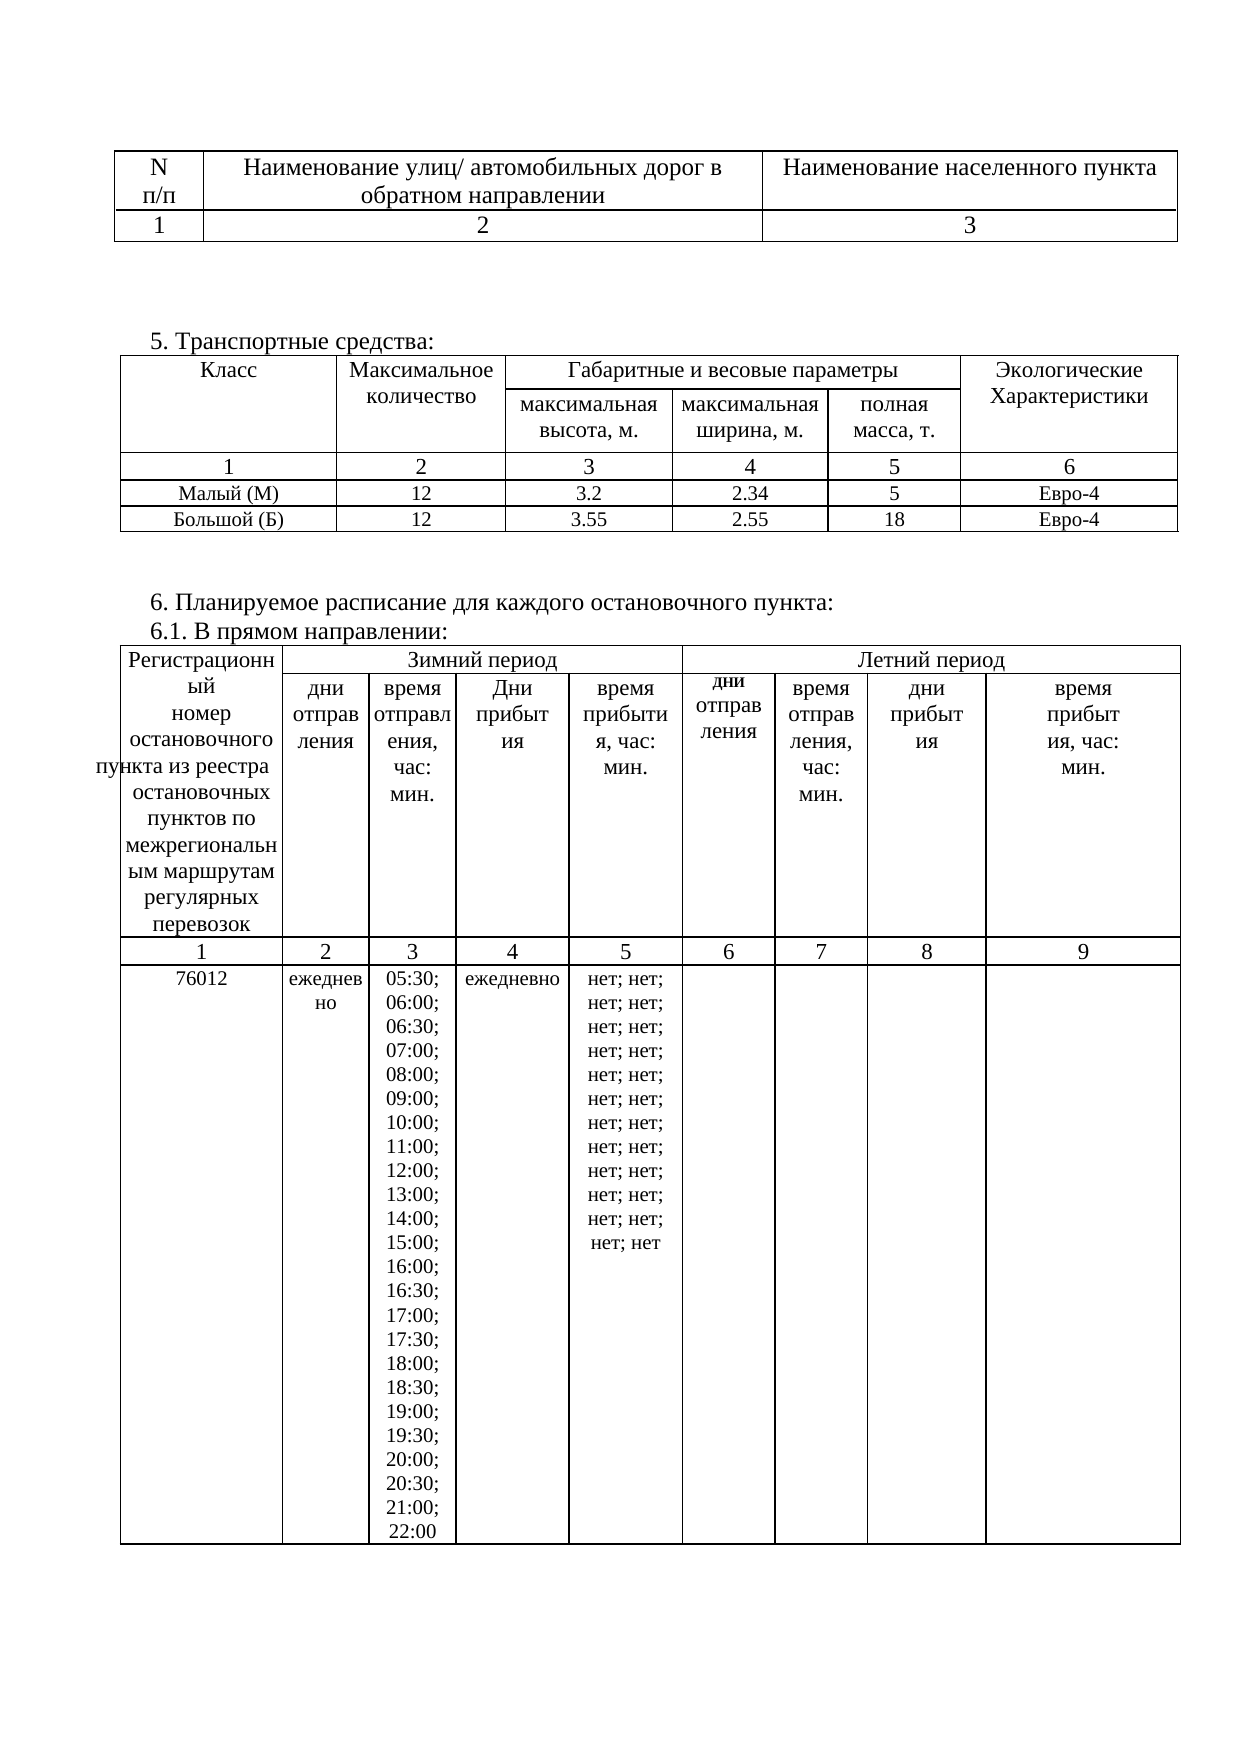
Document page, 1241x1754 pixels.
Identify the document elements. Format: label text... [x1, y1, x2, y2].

table_cell Дни прибыт ия [457, 674, 568, 936]
table_cell дни прибыт ия [868, 674, 985, 936]
table_cell 1 [115, 210, 203, 241]
table_cell ДНИ отправ ления [683, 674, 774, 936]
table_cell 05:30; 06:00; 06:30; 07:00; 08:00; 09:00; 10:00; 11:00; 12:00; 13:00; 14:00; 15:00; 16:00; 16:30; 17:00; 17:30; 18:00; 18:30; 19:00; 19:30; 20:00; 20:30; 21:00; 22:00 [370, 966, 455, 1543]
table_cell Евро-4 [961, 507, 1177, 531]
table_cell 7 [776, 938, 867, 964]
text 5. Транспортные средства: [150, 326, 1090, 355]
table_cell ежедневно [457, 966, 568, 1543]
table_cell максимальная ширина, м. [673, 390, 827, 451]
text 6.1. В прямом направлении: [150, 616, 1090, 645]
table_header N п/п [115, 152, 203, 209]
table_cell 2.34 [673, 481, 827, 505]
table_cell 1 [121, 453, 336, 479]
table_cell 76012 [121, 966, 282, 1543]
table_cell [987, 966, 1180, 1543]
table_cell 2 [283, 938, 368, 964]
table_header Летний период [683, 646, 1180, 673]
table_header Максимальное количество [337, 356, 505, 451]
table_header Габаритные и весовые параметры [506, 356, 960, 388]
table_cell Большой (Б) [121, 507, 336, 531]
table_cell 3 [506, 453, 672, 479]
table_cell полная масса, т. [829, 390, 960, 451]
table_cell Евро-4 [961, 481, 1177, 505]
table_header Регистрационный номер остановочного пункта из реестра остановочных пунктов по межрегиональным маршрутам регулярных перевозок [121, 646, 282, 936]
text 6. Планируемое расписание для каждого остановочного пункта: [150, 587, 1090, 616]
table_cell 8 [868, 938, 985, 964]
table_cell 4 [457, 938, 568, 964]
table_cell [683, 966, 774, 1543]
table_cell 1 [121, 938, 282, 964]
table_header Экологические Характеристики [961, 356, 1177, 451]
table_cell 12 [337, 481, 505, 505]
table_header Класс [121, 356, 336, 451]
table_cell Малый (М) [121, 481, 336, 505]
table_cell 2.55 [673, 507, 827, 531]
table_cell [776, 966, 867, 1543]
table_cell 9 [987, 938, 1180, 964]
table_cell дни отправ ления [283, 674, 368, 936]
table_cell нет; нет; нет; нет; нет; нет; нет; нет; нет; нет; нет; нет; нет; нет; нет; нет; нет; нет; нет; нет; нет; нет; нет; нет [570, 966, 682, 1543]
table_cell время прибыт ия, час: мин. [987, 674, 1180, 936]
table_cell 6 [961, 453, 1177, 479]
table_cell 18 [829, 507, 960, 531]
table_header Наименование населенного пункта [763, 152, 1177, 209]
table_cell 6 [683, 938, 774, 964]
table_cell 5 [829, 453, 960, 479]
table_cell время отправл ения, час: мин. [370, 674, 455, 936]
table_header Наименование улиц/ автомобильных дорог в обратном направлении [204, 152, 762, 209]
table_cell 3 [370, 938, 455, 964]
table_cell 3 [763, 209, 1177, 241]
table_cell [868, 966, 985, 1543]
table_cell 3.55 [506, 507, 672, 531]
table_cell максимальная высота, м. [506, 390, 672, 451]
table_header Зимний период [283, 646, 682, 673]
table_cell 5 [570, 938, 682, 964]
table_cell время отправ ления, час: мин. [776, 674, 867, 936]
table_cell ежедневно [283, 966, 368, 1543]
table_cell время прибыти я, час: мин. [570, 674, 682, 936]
table_cell 3.2 [506, 481, 672, 505]
table_cell 4 [673, 453, 827, 479]
table_cell 2 [337, 453, 505, 479]
table_cell 12 [337, 507, 505, 531]
table_cell 5 [829, 481, 960, 505]
table_cell 2 [204, 211, 762, 241]
